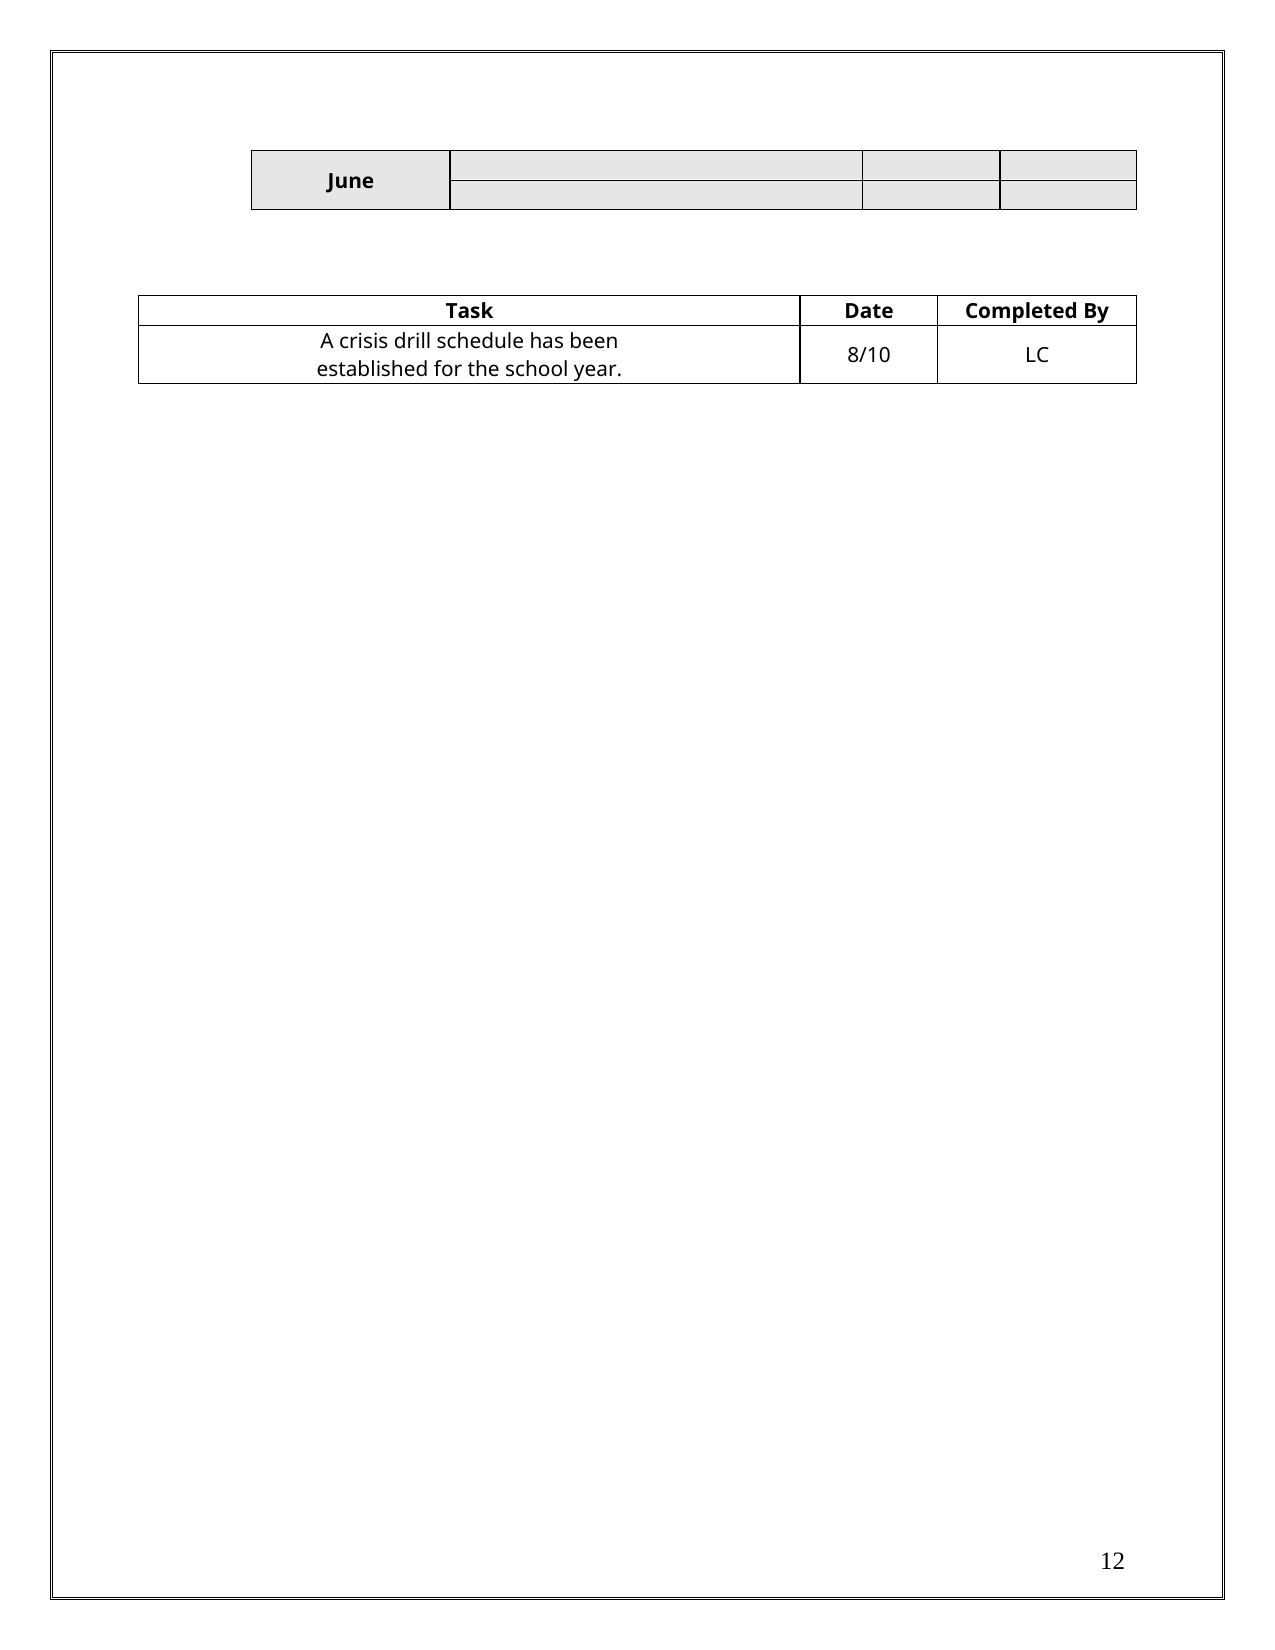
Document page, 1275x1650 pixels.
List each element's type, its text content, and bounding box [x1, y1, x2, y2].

table_cell LC [938, 326, 1136, 383]
table_header Completed By [938, 296, 1136, 325]
table_cell 8/10 [801, 326, 937, 383]
table_header Task [139, 296, 799, 325]
table_cell A crisis drill schedule has been established for the school year. [139, 326, 799, 383]
table_cell [451, 181, 862, 209]
table_header Date [801, 296, 937, 325]
table_cell June [252, 151, 449, 209]
table_cell [863, 181, 999, 209]
table_cell [451, 151, 862, 179]
table_cell [1001, 151, 1136, 179]
table_cell [863, 151, 999, 179]
table_cell [1001, 181, 1136, 209]
